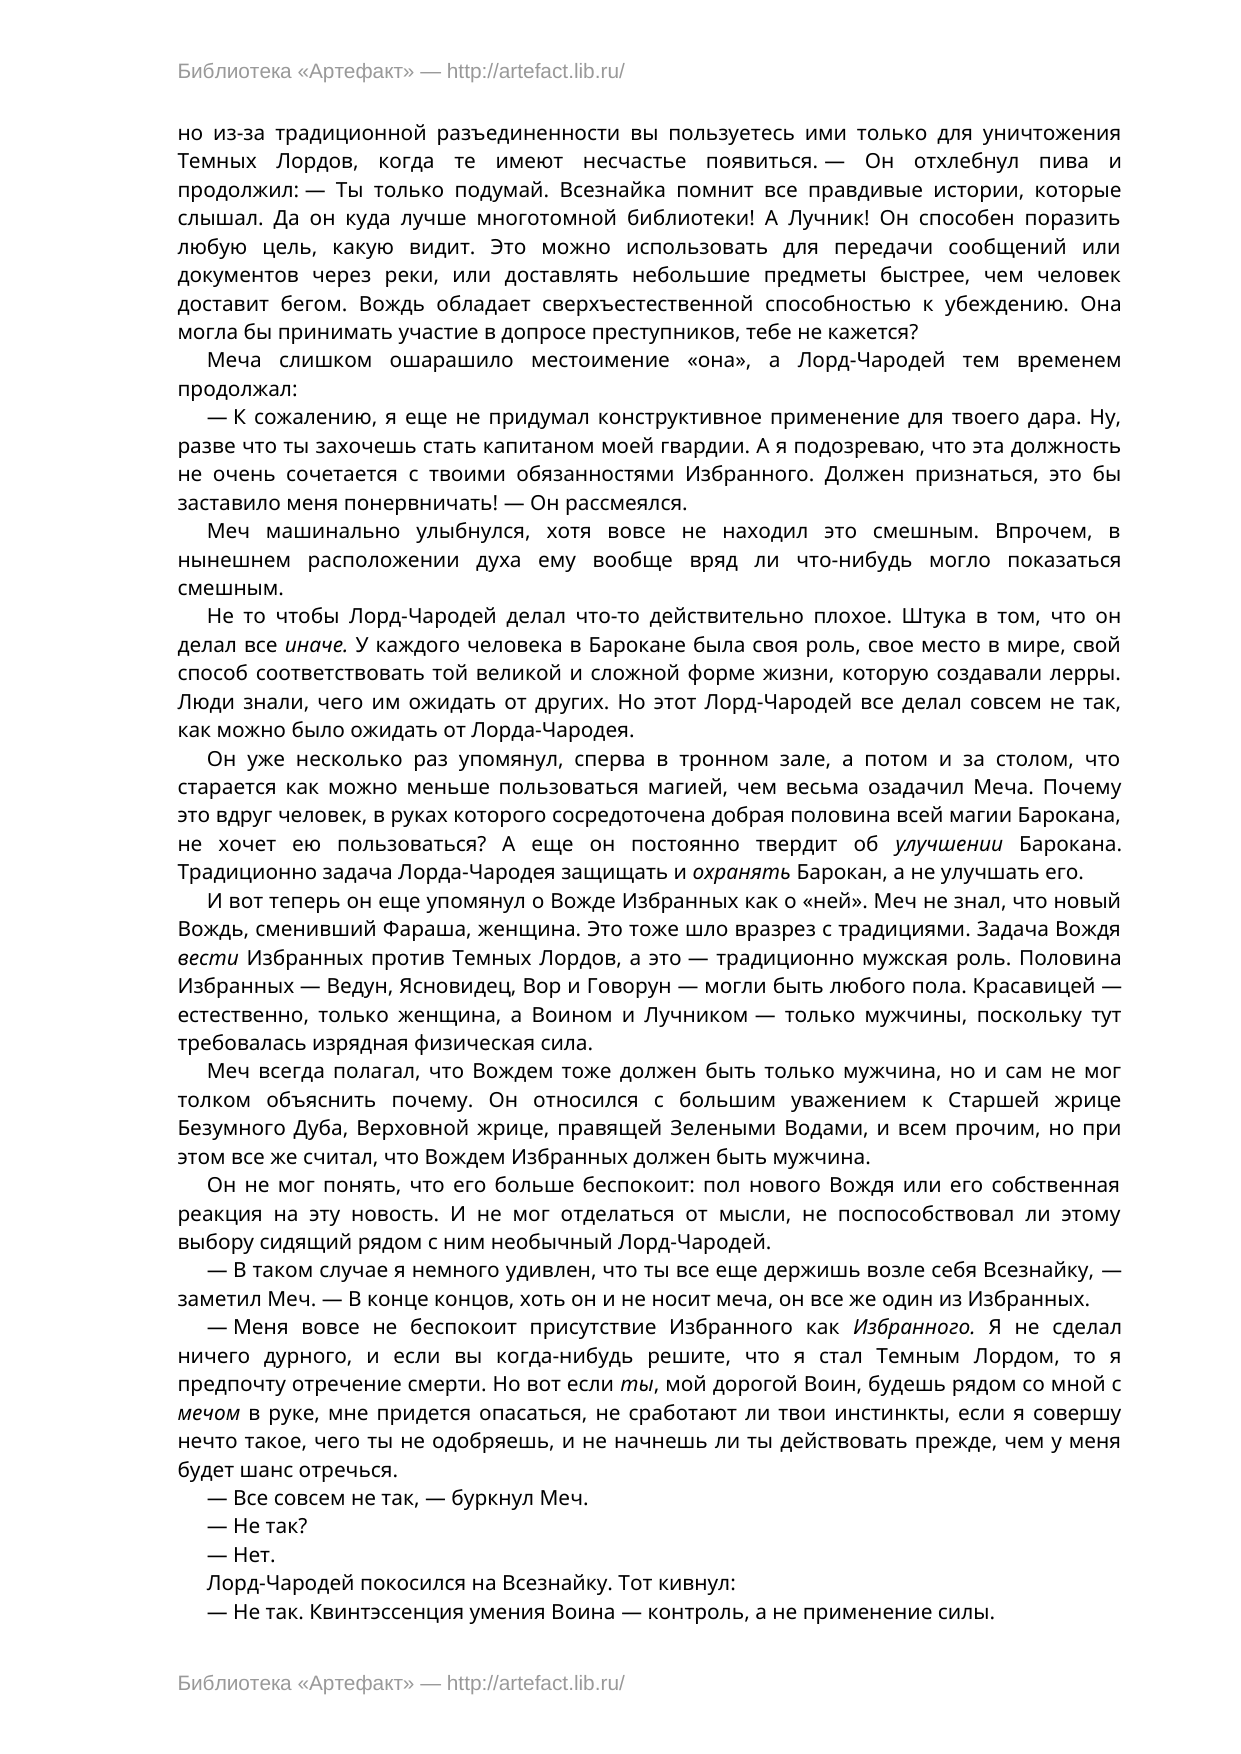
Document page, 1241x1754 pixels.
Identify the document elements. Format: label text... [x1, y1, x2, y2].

text Меча слишком ошарашило местоимение «она», а Лорд-Чародей тем временем продолжал: [177, 346, 1122, 402]
text Меч всегда полагал, что Вождем тоже должен быть только мужчина, но и сам не мог толком объяснить почему. Он относился с большим уважением к Старшей жрице Безумного Дуба, Верховной жрице, правящей Зелеными Водами, и всем прочим, но при этом все же считал, что Вождем Избранных должен быть мужчина. [177, 1057, 1122, 1170]
text — В таком случае я немного удивлен, что ты все еще держишь возле себя Всезнайку, — заметил Меч. — В конце концов, хоть он и не носит меча, он все же один из Избранных. [177, 1256, 1122, 1312]
text Меч машинально улыбнулся, хотя вовсе не находил это смешным. Впрочем, в нынешнем расположении духа ему вообще вряд ли что-нибудь могло показаться смешным. [177, 516, 1122, 602]
text — Не так? [177, 1512, 1122, 1540]
text — Меня вовсе не беспокоит присутствие Избранного как Избранного. Я не сделал ничего дурного, и если вы когда-нибудь решите, что я стал Темным Лордом, то я предпочту отречение смерти. Но вот если ты, мой дорогой Воин, будешь рядом со мной с мечом в руке, мне придется опасаться, не сработают ли твои инстинкты, если я совершу нечто такое, чего ты не одобряешь, и не начнешь ли ты действовать прежде, чем у меня будет шанс отречься. [177, 1312, 1122, 1483]
text — Все совсем не так, — буркнул Меч. [177, 1483, 1122, 1512]
text Он уже несколько раз упомянул, сперва в тронном зале, а потом и за столом, что старается как можно меньше пользоваться магией, чем весьма озадачил Меча. Почему это вдруг человек, в руках которого сосредоточена добрая половина всей магии Барокана, не хочет ею пользоваться? А еще он постоянно твердит об улучшении Барокана. Традиционно задача Лорда-Чародея защищать и охранять Барокан, а не улучшать его. [177, 744, 1122, 886]
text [177, 118, 1122, 346]
text — К сожалению, я еще не придумал конструктивное применение для твоего дара. Ну, разве что ты захочешь стать капитаном моей гвардии. А я подозреваю, что эта должность не очень сочетается с твоими обязанностями Избранного. Должен признаться, это бы заставило меня понервничать! — Он рассмеялся. [177, 402, 1122, 516]
text Он не мог понять, что его больше беспокоит: пол нового Вождя или его собственная реакция на эту новость. И не мог отделаться от мысли, не поспособствовал ли этому выбору сидящий рядом с ним необычный Лорд-Чародей. [177, 1170, 1122, 1256]
text Не то чтобы Лорд-Чародей делал что-то действительно плохое. Штука в том, что он делал все иначе. У каждого человека в Барокане была своя роль, свое место в мире, свой способ соответствовать той великой и сложной форме жизни, которую создавали лерры. Люди знали, чего им ожидать от других. Но этот Лорд-Чародей все делал совсем не так, как можно было ожидать от Лорда-Чародея. [177, 602, 1122, 744]
text — Не так. Квинтэссенция умения Воина — контроль, а не применение силы. [177, 1597, 1122, 1625]
text Лорд-Чародей покосился на Всезнайку. Тот кивнул: [177, 1568, 1122, 1597]
text — Нет. [177, 1540, 1122, 1568]
text И вот теперь он еще упомянул о Вожде Избранных как о «ней». Меч не знал, что новый Вождь, сменивший Фараша, женщина. Это тоже шло вразрез с традициями. Задача Вождя вести Избранных против Темных Лордов, а это — традиционно мужская роль. Половина Избранных — Ведун, Ясновидец, Вор и Говорун — могли быть любого пола. Красавицей — естественно, только женщина, а Воином и Лучником — только мужчины, поскольку тут требовалась изрядная физическая сила. [177, 886, 1122, 1057]
